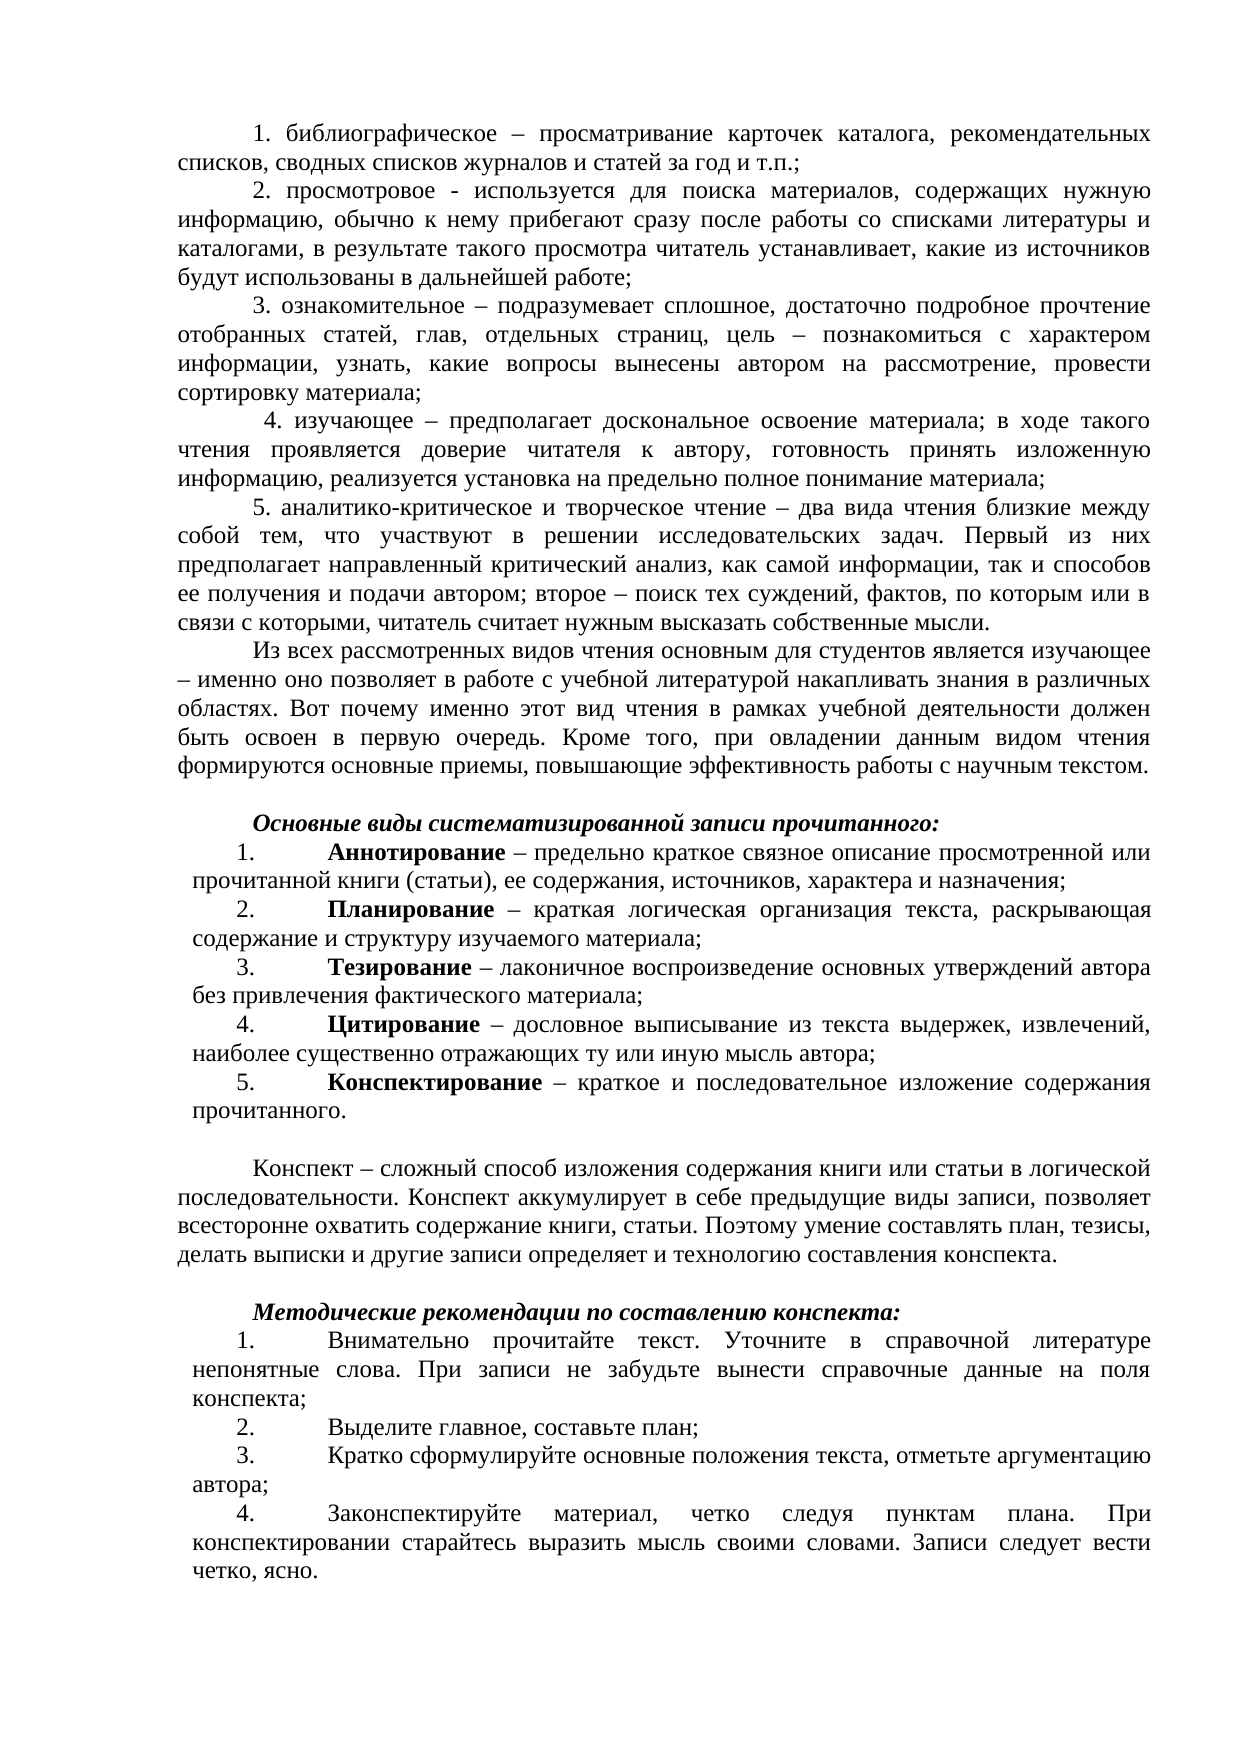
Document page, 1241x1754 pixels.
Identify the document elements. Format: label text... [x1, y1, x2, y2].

list Выделите главное, составьте план; [192, 1412, 1152, 1441]
list Внимательно прочитайте текст. Уточните в справочной литературе непонятные слова. При записи не забудьте вынести справочные данные на поля конспекта; [192, 1326, 1152, 1412]
text Из всех рассмотренных видов чтения основным для студентов является изучающее – именно оно позволяет в работе с учебной литературой накапливать знания в различных областях. Вот почему именно этот вид чтения в рамках учебной деятельности должен быть освоен в первую очередь. Кроме того, при овладении данным видом чтения формируются основные приемы, повышающие эффективность работы с научным текстом. [177, 636, 1152, 779]
list Цитирование – дословное выписывание из текста выдержек, извлечений, наиболее существенно отражающих ту или иную мысль автора; [192, 1009, 1152, 1067]
list Кратко сформулируйте основные положения текста, отметьте аргументацию автора; [192, 1441, 1152, 1498]
list Планирование – краткая логическая организация текста, раскрывающая содержание и структуру изучаемого материала; [192, 894, 1152, 952]
list Тезирование – лаконичное воспроизведение основных утверждений автора без привлечения фактического материала; [192, 952, 1152, 1009]
list Законспектируйте материал, четко следуя пунктам плана. При конспектировании старайтесь выразить мысль своими словами. Записи следует вести четко, ясно. [192, 1498, 1152, 1584]
text 1. библиографическое – просматривание карточек каталога, рекомендательных списков, сводных списков журналов и статей за год и т.п.; [177, 118, 1152, 176]
text Основные виды систематизированной записи прочитанного: [177, 808, 1152, 837]
list Конспектирование – краткое и последовательное изложение содержания прочитанного. [192, 1067, 1152, 1124]
text 3. ознакомительное – подразумевает сплошное, достаточно подробное прочтение отобранных статей, глав, отдельных страниц, цель – познакомиться с характером информации, узнать, какие вопросы вынесены автором на рассмотрение, провести сортировку материала; [177, 291, 1152, 406]
text 4. изучающее – предполагает доскональное освоение материала; в ходе такого чтения проявляется доверие читателя к автору, готовность принять изложенную информацию, реализуется установка на предельно полное понимание материала; [177, 406, 1152, 492]
text 2. просмотровое - используется для поиска материалов, содержащих нужную информацию, обычно к нему прибегают сразу после работы со списками литературы и каталогами, в результате такого просмотра читатель устанавливает, какие из источников будут использованы в дальнейшей работе; [177, 176, 1152, 291]
text Методические рекомендации по составлению конспекта: [177, 1297, 1152, 1326]
text 5. аналитико-критическое и творческое чтение – два вида чтения близкие между собой тем, что участвуют в решении исследовательских задач. Первый из них предполагает направленный критический анализ, как самой информации, так и способов ее получения и подачи автором; второе – поиск тех суждений, фактов, по которым или в связи с которыми, читатель считает нужным высказать собственные мысли. [177, 492, 1152, 636]
text Конспект – сложный способ изложения содержания книги или статьи в логической последовательности. Конспект аккумулирует в себе предыдущие виды записи, позволяет всесторонне охватить содержание книги, статьи. Поэтому умение составлять план, тезисы, делать выписки и другие записи определяет и технологию составления конспекта. [177, 1153, 1152, 1268]
list Аннотирование – предельно краткое связное описание просмотренной или прочитанной книги (статьи), ее содержания, источников, характера и назначения; [192, 837, 1152, 894]
